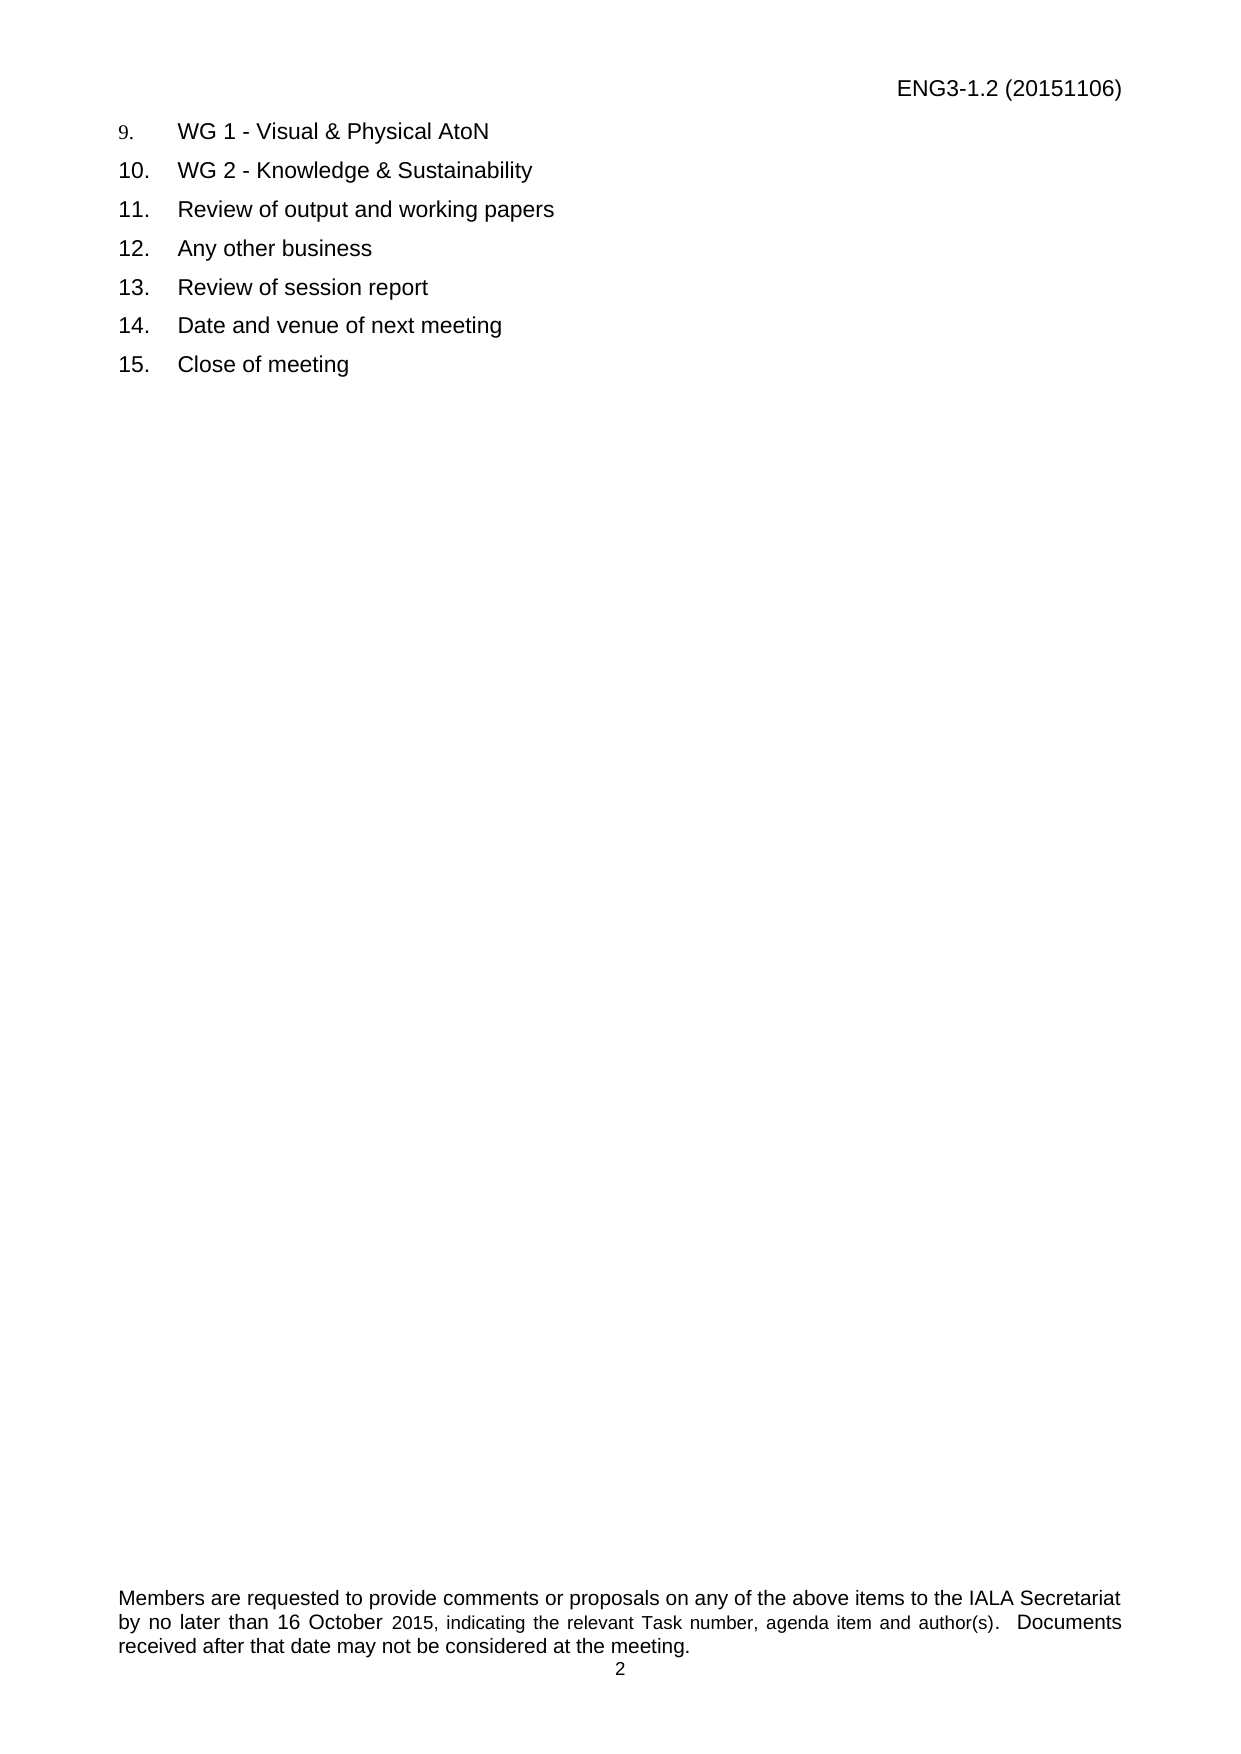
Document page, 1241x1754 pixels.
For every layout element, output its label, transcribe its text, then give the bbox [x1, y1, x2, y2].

text Any other business [118, 235, 1122, 261]
text Review of session report [118, 273, 1122, 300]
text Close of meeting [118, 351, 1122, 378]
text Date and venue of next meeting [118, 312, 1122, 339]
text WG 2 - Knowledge & Sustainability [118, 157, 1122, 183]
text Review of output and working papers [118, 196, 1122, 222]
text WG 1 - Visual & Physical AtoN [118, 118, 1122, 144]
